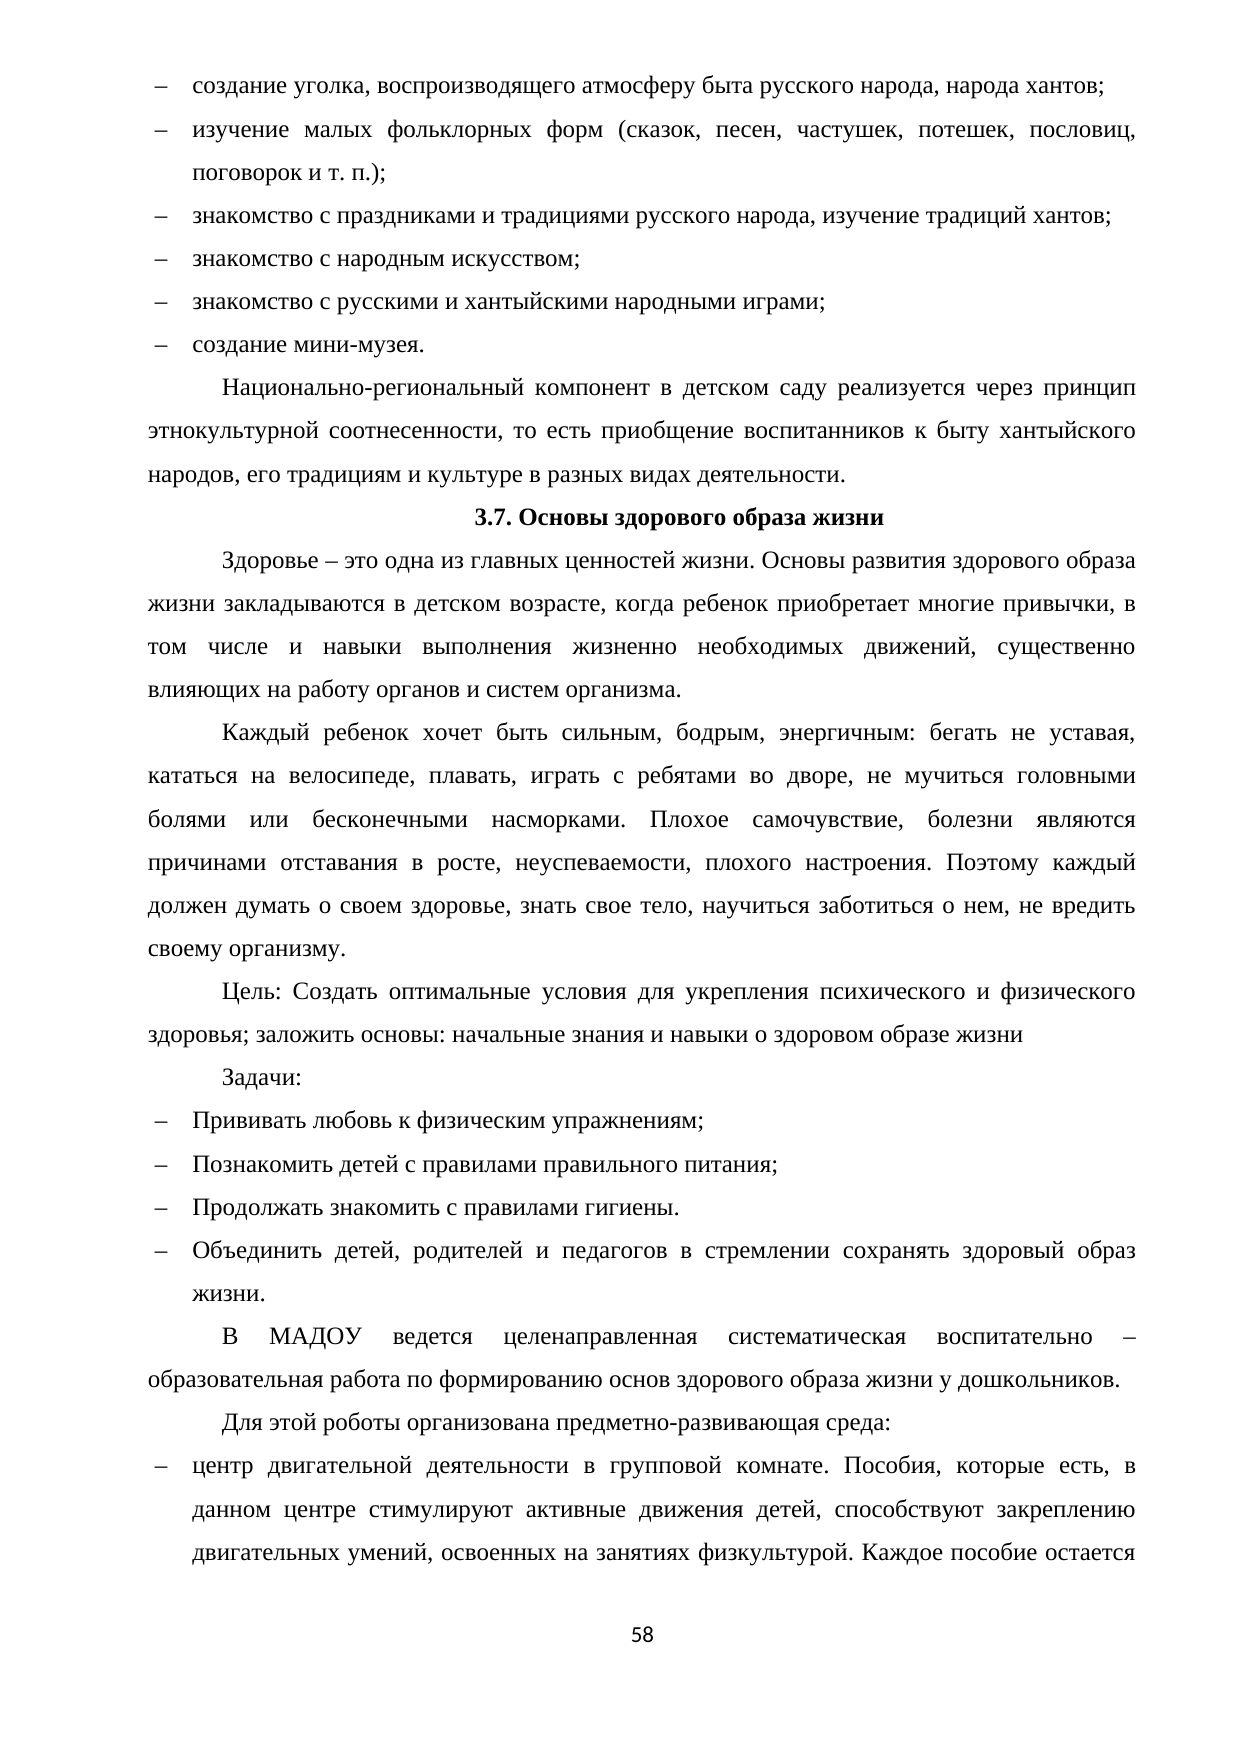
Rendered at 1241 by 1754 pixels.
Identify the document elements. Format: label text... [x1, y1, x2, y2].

list Продолжать знакомить с правилами гигиены. [154, 1192, 1137, 1221]
text Каждый ребенок хочет быть сильным, бодрым, энергичным: бегать не уставая, кататься на велосипеде, плавать, играть с ребятами во дворе, не мучиться головными болями или бесконечными насморками. Плохое самочувствие, болезни являются причинами отставания в росте, неуспеваемости, плохого настроения. Поэтому каждый должен думать о своем здоровье, знать свое тело, научиться заботиться о нем, не вредить своему организму. [148, 717, 1137, 962]
list знакомство с русскими и хантыйскими народными играми; [154, 286, 1137, 315]
list знакомство с праздниками и традициями русского народа, изучение традиций хантов; [154, 200, 1137, 229]
list создание мини-музея. [154, 329, 1137, 358]
list знакомство с народным искусством; [154, 243, 1137, 272]
list создание уголка, воспроизводящего атмосферу быта русского народа, народа хантов; [154, 71, 1137, 99]
list изучение малых фольклорных форм (сказок, песен, частушек, потешек, пословиц, поговорок и т. п.); [154, 114, 1137, 186]
text Для этой роботы организована предметно-развивающая среда: [148, 1407, 1137, 1436]
text Национально-региональный компонент в детском саду реализуется через принцип этнокультурной соотнесенности, то есть приобщение воспитанников к быту хантыйского народов, его традициям и культуре в разных видах деятельности. [148, 372, 1137, 487]
text 3.7. Основы здорового образа жизни [148, 502, 1137, 531]
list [154, 1451, 1137, 1566]
text Здоровье – это одна из главных ценностей жизни. Основы развития здорового образа жизни закладываются в детском возрасте, когда ребенок приобретает многие привычки, в том числе и навыки выполнения жизненно необходимых движений, существенно влияющих на работу органов и систем организма. [148, 545, 1137, 703]
text Цель: Создать оптимальные условия для укрепления психического и физического здоровья; заложить основы: начальные знания и навыки о здоровом образе жизни [148, 976, 1137, 1048]
list Познакомить детей с правилами правильного питания; [154, 1149, 1137, 1177]
list Объединить детей, родителей и педагогов в стремлении сохранять здоровый образ жизни. [154, 1235, 1137, 1307]
text В МАДОУ ведется целенаправленная систематическая воспитательно – образовательная работа по формированию основ здорового образа жизни у дошкольников. [148, 1321, 1137, 1393]
text Задачи: [148, 1062, 1137, 1091]
list Прививать любовь к физическим упражнениям; [154, 1106, 1137, 1134]
